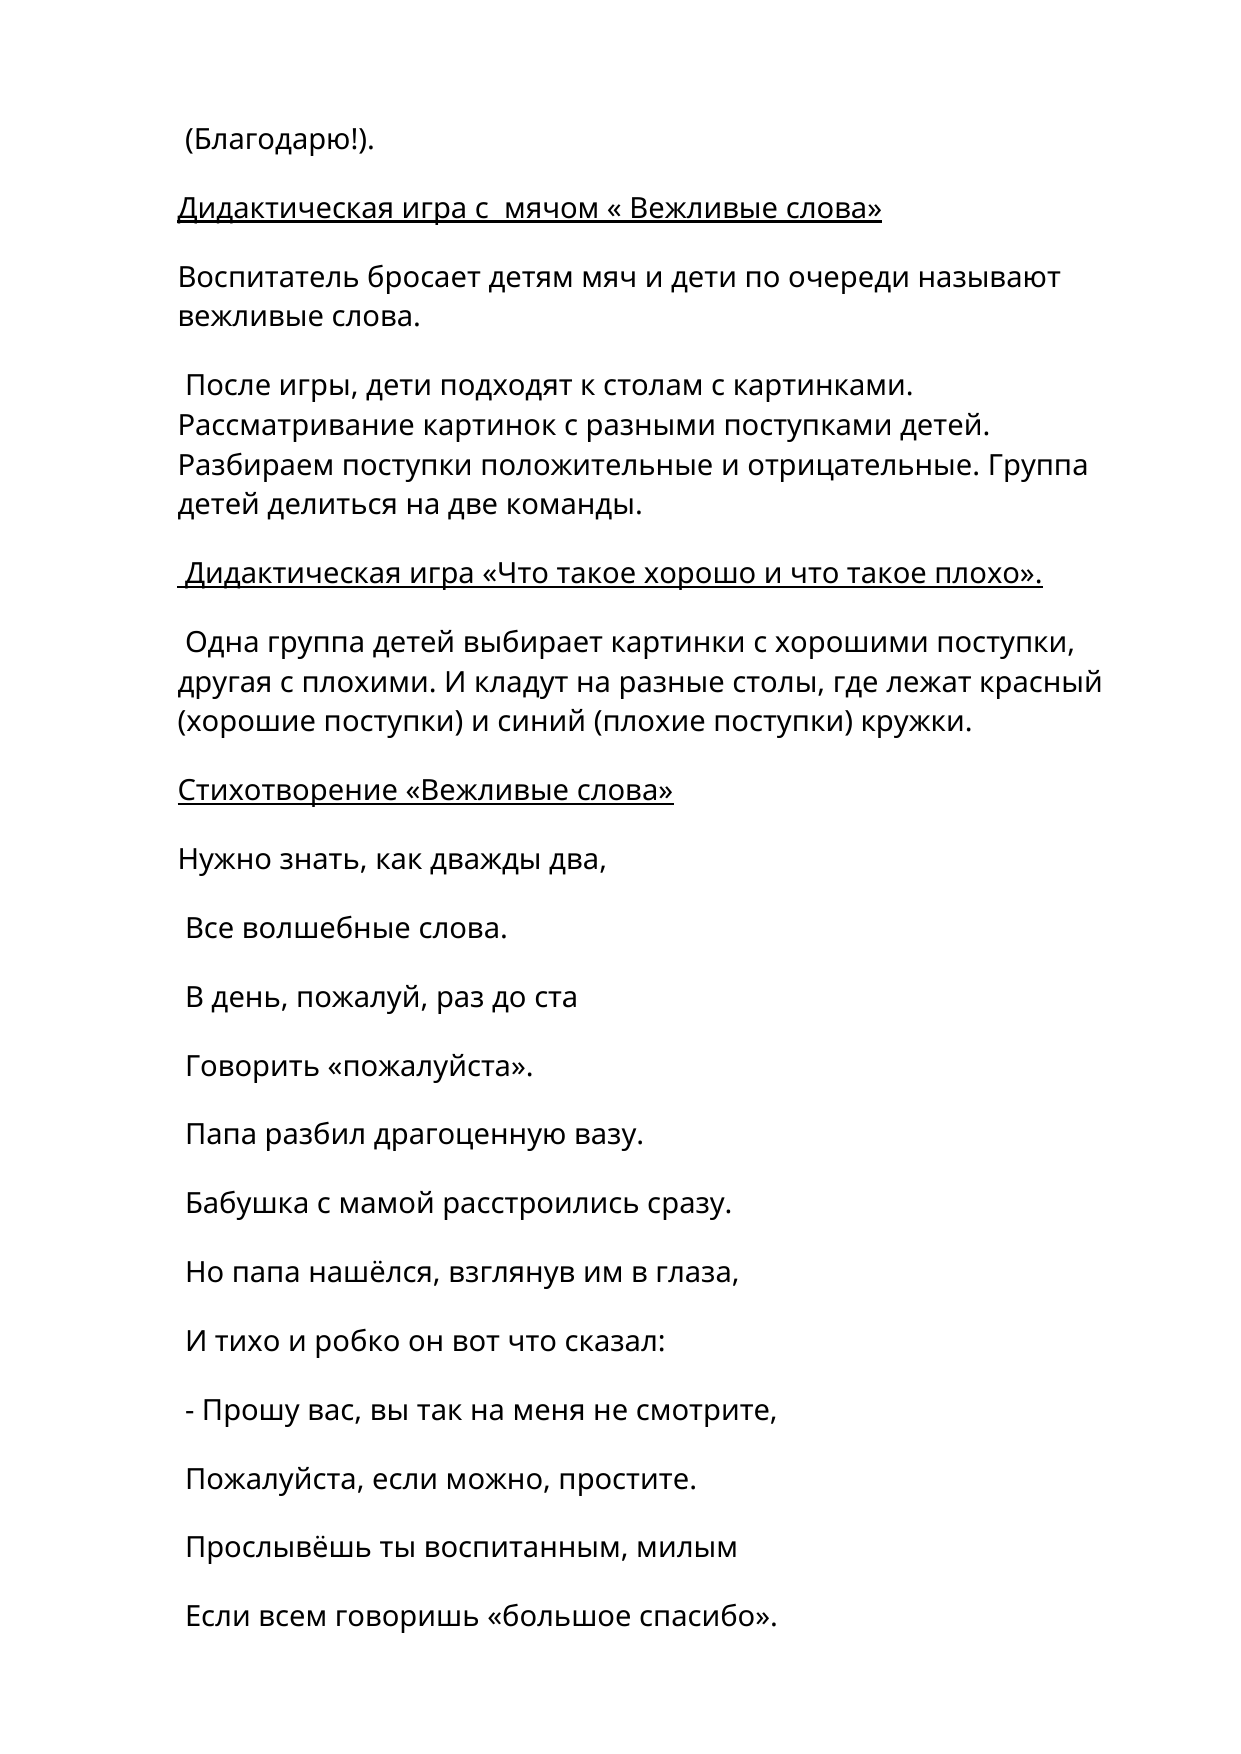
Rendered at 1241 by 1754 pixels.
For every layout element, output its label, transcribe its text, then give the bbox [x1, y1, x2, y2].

text Пожалуйста, если можно, простите. [177, 1458, 1152, 1498]
text Говорить «пожалуйста». [177, 1045, 1152, 1084]
text Бабушка с мамой расстроились сразу. [177, 1182, 1152, 1222]
text (Благодарю!). [177, 118, 1152, 158]
text И тихо и робко он вот что сказал: [177, 1320, 1152, 1360]
text Папа разбил драгоценную вазу. [177, 1114, 1152, 1153]
text Дидактическая игра с мячом « Вежливые слова» [177, 187, 1152, 227]
text Воспитатель бросает детям мяч и дети по очереди называют вежливые слова. [177, 256, 1152, 335]
text Дидактическая игра «Что такое хорошо и что такое плохо». [177, 552, 1152, 592]
text Если всем говоришь «большое спасибо». [177, 1596, 1152, 1635]
text В день, пожалуй, раз до ста [177, 976, 1152, 1016]
text Все волшебные слова. [177, 907, 1152, 947]
text Нужно знать, как дважды два, [177, 838, 1152, 878]
text Прослывёшь ты воспитанным, милым [177, 1527, 1152, 1566]
text Стихотворение «Вежливые слова» [177, 769, 1152, 809]
text После игры, дети подходят к столам с картинками. Рассматривание картинок с разными поступками детей. Разбираем поступки положительные и отрицательные. Группа детей делиться на две команды. [177, 364, 1152, 523]
text Одна группа детей выбирает картинки с хорошими поступки, другая с плохими. И кладут на разные столы, где лежат красный (хорошие поступки) и синий (плохие поступки) кружки. [177, 621, 1152, 740]
text Но папа нашёлся, взглянув им в глаза, [177, 1251, 1152, 1291]
text - Прошу вас, вы так на меня не смотрите, [177, 1389, 1152, 1429]
